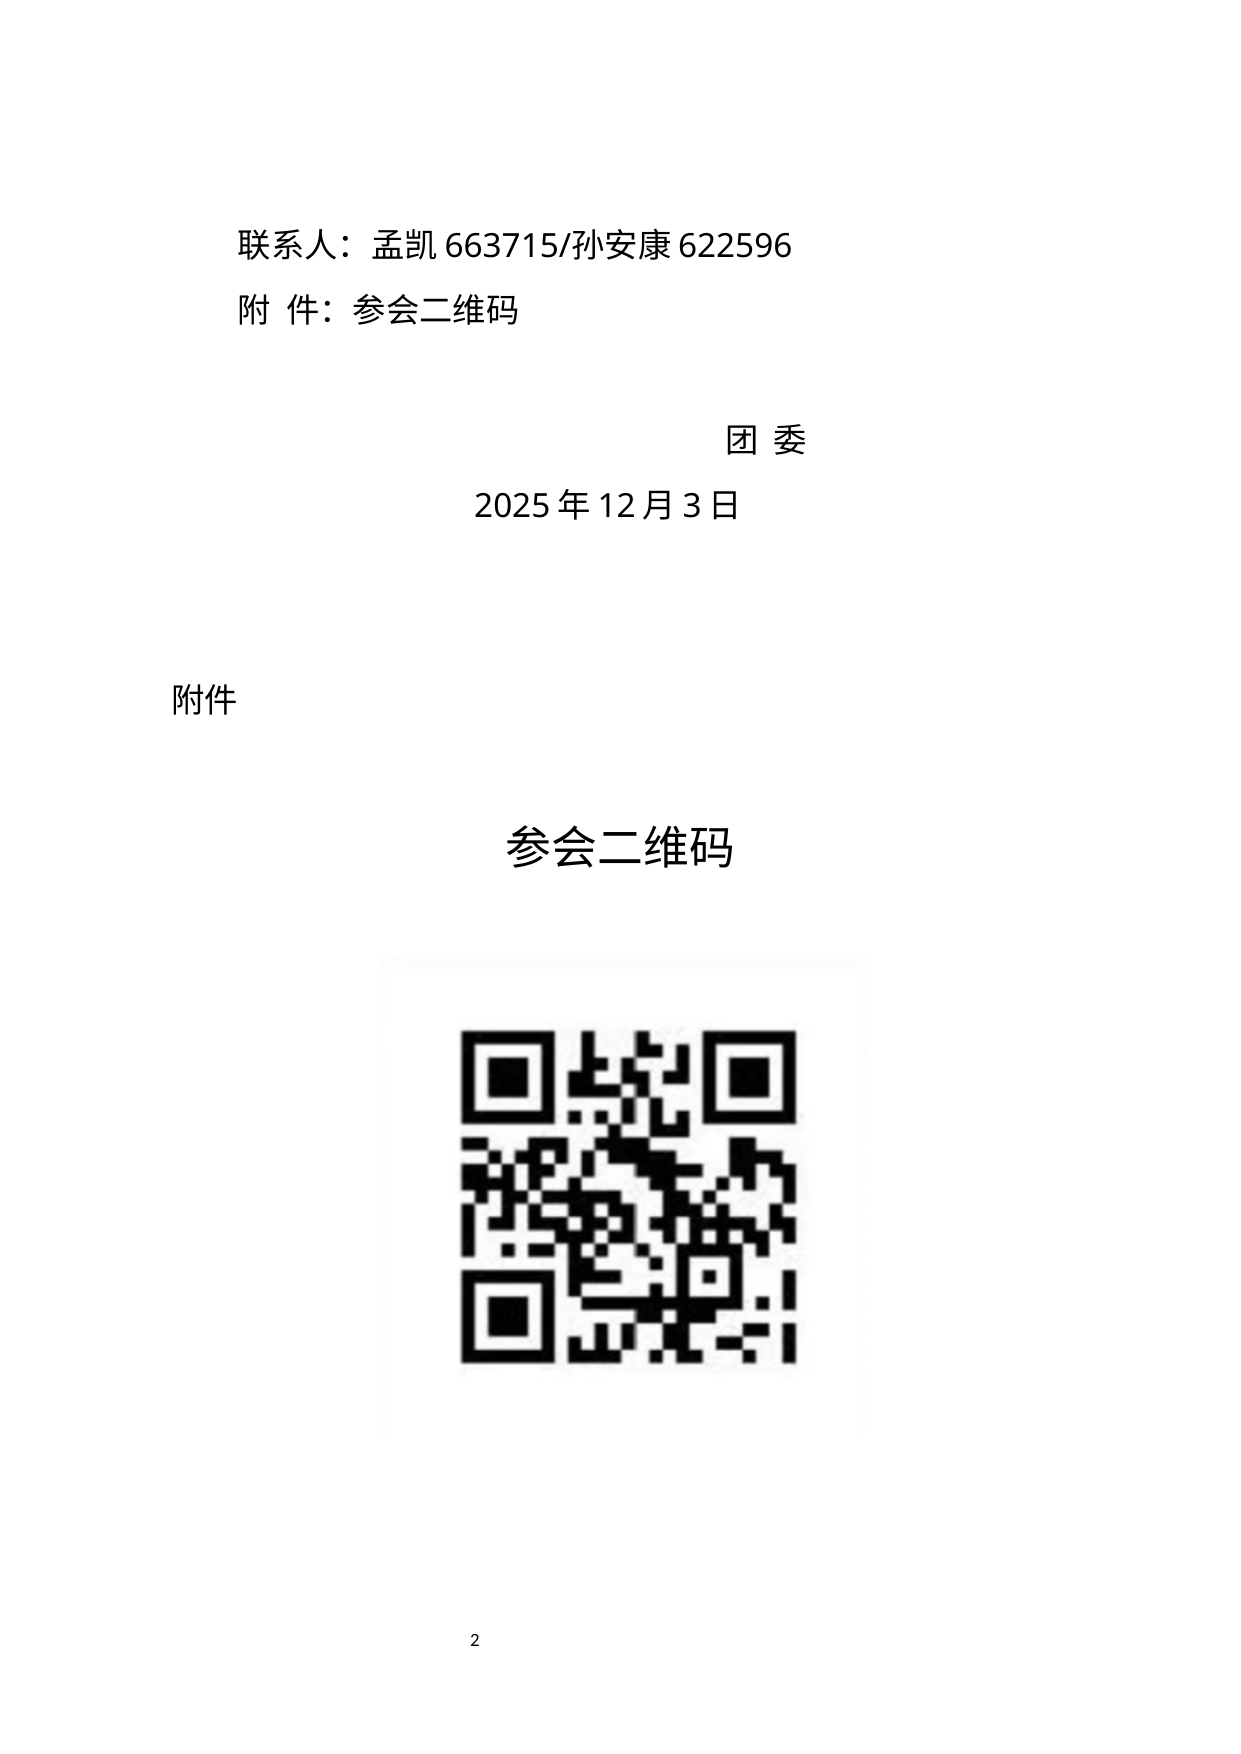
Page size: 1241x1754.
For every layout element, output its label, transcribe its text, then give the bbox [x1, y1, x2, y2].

text 团 委 [171, 406, 1069, 471]
text 联系人：孟凯663715/孙安康622596 [238, 211, 1069, 276]
text 2025年12月3日 [171, 471, 1069, 536]
picture [381, 954, 871, 1437]
text 附件 [171, 666, 1069, 731]
text 参会二维码 [171, 796, 1069, 893]
text 附 件：参会二维码 [238, 276, 1069, 341]
